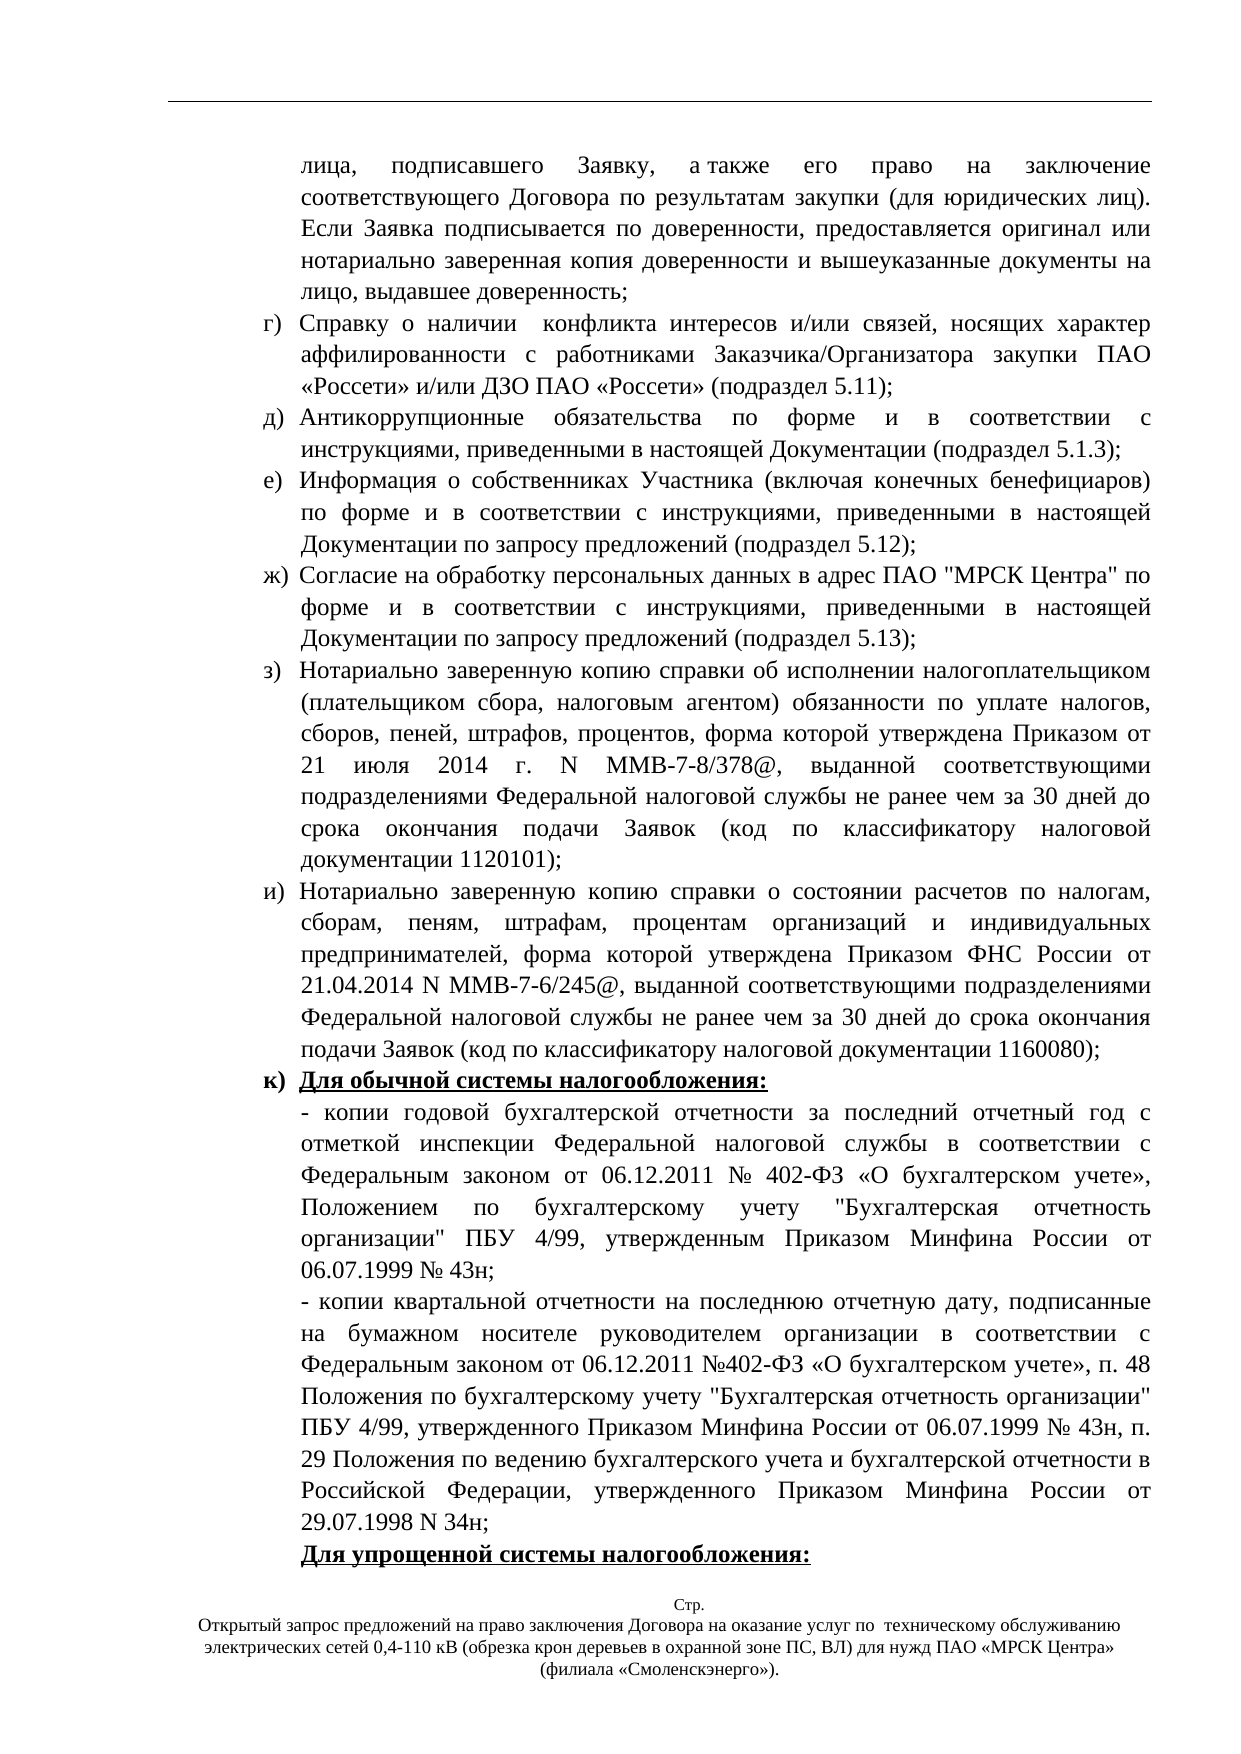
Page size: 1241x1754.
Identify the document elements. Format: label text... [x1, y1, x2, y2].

list Информация о собственниках Участника (включая конечных бенефициаров) по форме и в соответствии с инструкциями, приведенными в настоящей Документации по запросу предложений (подраздел 5.12); [263, 466, 1152, 557]
list Для обычной системы налогообложения: [263, 1065, 1152, 1094]
list Нотариально заверенную копию справки о состоянии расчетов по налогам, сборам, пеням, штрафам, процентам организаций и индивидуальных предпринимателей, форма которой утверждена Приказом ФНС России от 21.04.2014 N ММВ-7-6/245@, выданной соответствующими подразделениями Федеральной налоговой службы не ранее чем за 30 дней до срока окончания подачи Заявок (код по классификатору налоговой документации 1160080); [263, 876, 1152, 1062]
list Нотариально заверенную копию справки об исполнении налогоплательщиком (плательщиком сбора, налоговым агентом) обязанности по уплате налогов, сборов, пеней, штрафов, процентов, форма которой утверждена Приказом от 21 июля 2014 г. N ММВ-7-8/378@, выданной соответствующими подразделениями Федеральной налоговой службы не ранее чем за 30 дней до срока окончания подачи Заявок (код по классификатору налоговой документации 1120101); [263, 655, 1152, 873]
text Для упрощенной системы налогообложения: [301, 1539, 1152, 1567]
list Антикоррупционные обязательства по форме и в соответствии с инструкциями, приведенными в настоящей Документации (подраздел 5.1.3); [263, 402, 1152, 463]
text - копии квартальной отчетности на последнюю отчетную дату, подписанные на бумажном носителе руководителем организации в соответствии с Федеральным законом от 06.12.2011 №402-ФЗ «О бухгалтерском учете», п. 48 Положения по бухгалтерскому учету "Бухгалтерская отчетность организации" ПБУ 4/99, утвержденного Приказом Минфина России от 06.07.1999 № 43н, п. 29 Положения по ведению бухгалтерского учета и бухгалтерской отчетности в Российской Федерации, утвержденного Приказом Минфина России от 29.07.1998 N 34н; [301, 1286, 1152, 1536]
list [263, 150, 1152, 305]
text - копии годовой бухгалтерской отчетности за последний отчетный год с отметкой инспекции Федеральной налоговой службы в соответствии с Федеральным законом от 06.12.2011 № 402-ФЗ «О бухгалтерском учете», Положением по бухгалтерскому учету "Бухгалтерская отчетность организации" ПБУ 4/99, утвержденным Приказом Минфина России от 06.07.1999 № 43н; [301, 1097, 1152, 1283]
list Согласие на обработку персональных данных в адрес ПАО "МРСК Центра" по форме и в соответствии с инструкциями, приведенными в настоящей Документации по запросу предложений (подраздел 5.13); [263, 560, 1152, 652]
list Справку о наличии конфликта интересов и/или связей, носящих характер аффилированности с работниками Заказчика/Организатора закупки ПАО «Россети» и/или ДЗО ПАО «Россети» (подраздел 5.11); [263, 308, 1152, 400]
